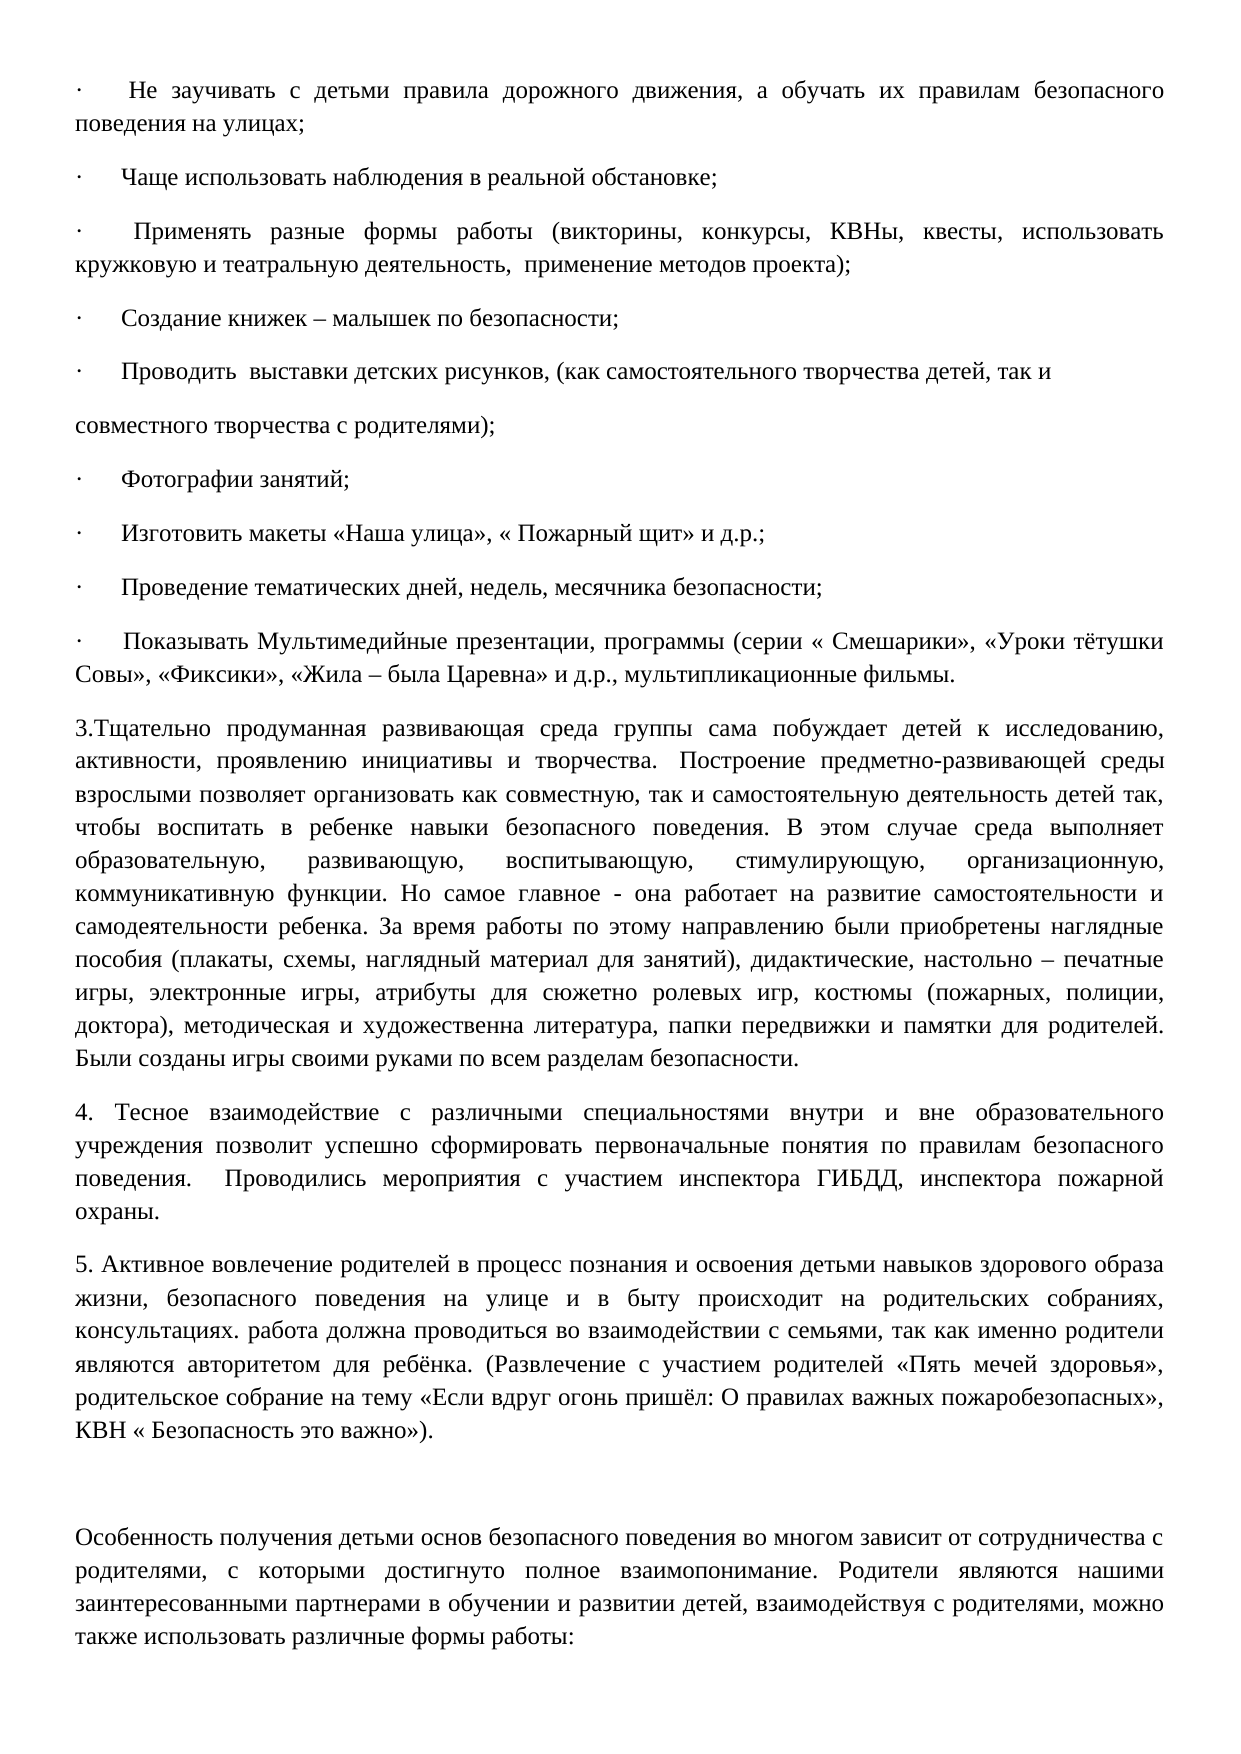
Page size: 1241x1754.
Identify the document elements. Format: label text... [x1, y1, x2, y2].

text · Применять разные формы работы (викторины, конкурсы, КВНы, квесты, использовать кружковую и театральную деятельность, применение методов проекта); [75, 216, 1165, 277]
text · Изготовить макеты «Наша улица», « Пожарный щит» и д.р.; [75, 518, 1165, 547]
text · Фотографии занятий; [75, 464, 1165, 493]
text · Проводить выставки детских рисунков, (как самостоятельного творчества детей, так и [75, 356, 1165, 385]
text 5. Активное вовлечение родителей в процесс познания и освоения детьми навыков здорового образа жизни, безопасного поведения на улице и в быту происходит на родительских собраниях, консультациях. работа должна проводиться во взаимодействии с семьями, так как именно родители являются авторитетом для ребёнка. (Развлечение с участием родителей «Пять мечей здоровья», родительское собрание на тему «Если вдруг огонь пришёл: О правилах важных пожаробезопасных», КВН « Безопасность это важно»). [75, 1249, 1165, 1443]
text 4. Тесное взаимодействие с различными специальностями внутри и вне образовательного учреждения позволит успешно сформировать первоначальные понятия по правилам безопасного поведения. Проводились мероприятия с участием инспектора ГИБДД, инспектора пожарной охраны. [75, 1097, 1165, 1224]
text · Чаще использовать наблюдения в реальной обстановке; [75, 162, 1165, 191]
text совместного творчества с родителями); [75, 410, 1165, 439]
text 3.Тщательно продуманная развивающая среда группы сама побуждает детей к исследованию, активности, проявлению инициативы и творчества. Построение предметно-развивающей среды взрослыми позволяет организовать как совместную, так и самостоятельную деятельность детей так, чтобы воспитать в ребенке навыки безопасного поведения. В этом случае среда выполняет образовательную, развивающую, воспитывающую, стимулирующую, организационную, коммуникативную функции. Но самое главное - она работает на развитие самостоятельности и самодеятельности ребенка. За время работы по этому направлению были приобретены наглядные пособия (плакаты, схемы, наглядный материал для занятий), дидактические, настольно – печатные игры, электронные игры, атрибуты для сюжетно ролевых игр, костюмы (пожарных, полиции, доктора), методическая и художественна литература, папки передвижки и памятки для родителей. Были созданы игры своими руками по всем разделам безопасности. [75, 713, 1165, 1072]
text · Показывать Мультимедийные презентации, программы (серии « Смешарики», «Уроки тётушки Совы», «Фиксики», «Жила – была Царевна» и д.р., мультипликационные фильмы. [75, 626, 1165, 687]
text Особенность получения детьми основ безопасного поведения во многом зависит от сотрудничества с родителями, с которыми достигнуто полное взаимопонимание. Родители являются нашими заинтересованными партнерами в обучении и развитии детей, взаимодействуя с родителями, можно также использовать различные формы работы: [75, 1522, 1165, 1650]
text · Проведение тематических дней, недель, месячника безопасности; [75, 572, 1165, 601]
text · Не заучивать с детьми правила дорожного движения, а обучать их правилам безопасного поведения на улицах; [75, 75, 1165, 137]
text · Создание книжек – малышек по безопасности; [75, 303, 1165, 331]
